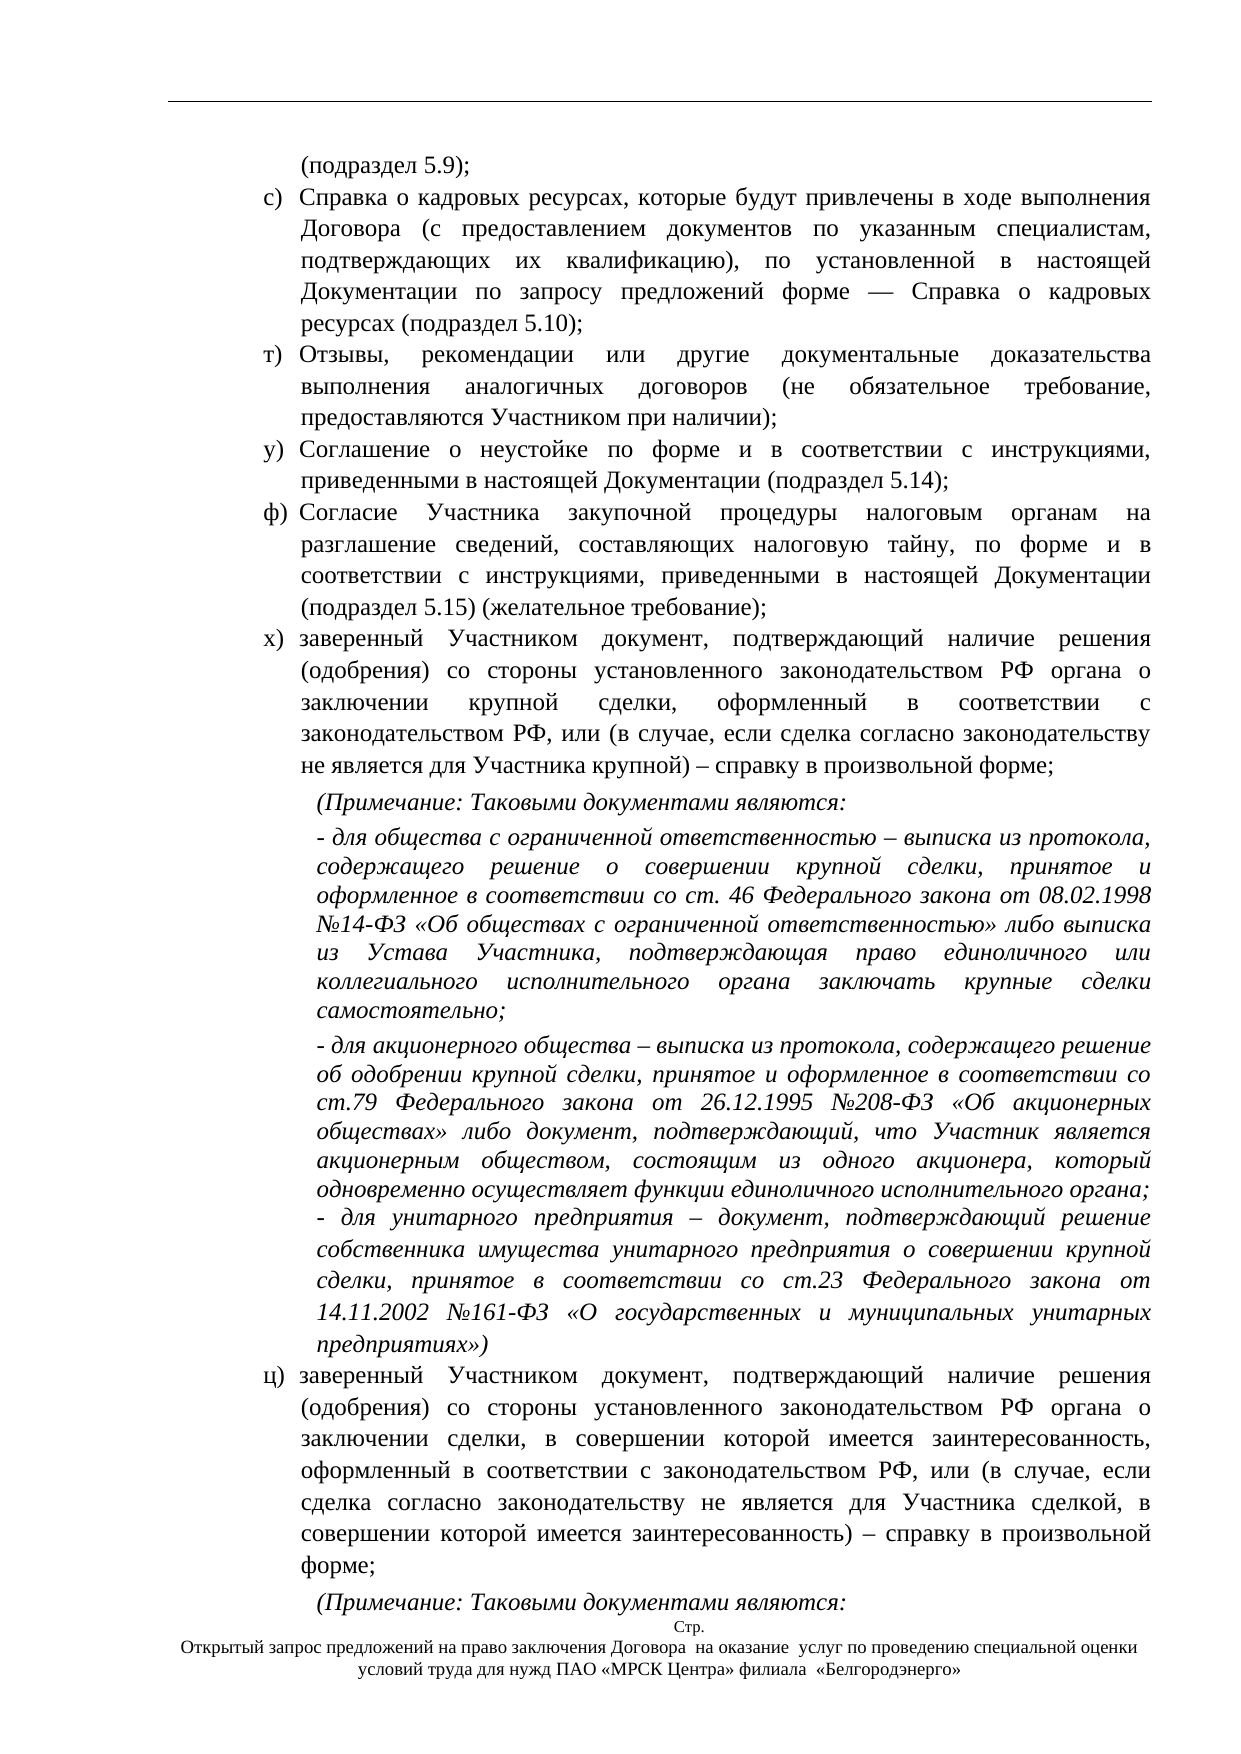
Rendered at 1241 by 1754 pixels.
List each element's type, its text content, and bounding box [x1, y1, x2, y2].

list заверенный Участником документ, подтверждающий наличие решения (одобрения) со стороны установленного законодательством РФ органа о заключении сделки, в совершении которой имеется заинтересованность, оформленный в соответствии с законодательством РФ, или (в случае, если сделка согласно законодательству не является для Участника сделкой, в совершении которой имеется заинтересованность) – справку в произвольной форме; [263, 1360, 1152, 1578]
list (Примечание: Таковыми документами являются: [316, 787, 1152, 816]
list Соглашение о неустойке по форме и в соответствии с инструкциями, приведенными в настоящей Документации (подраздел 5.14); [263, 434, 1152, 494]
list заверенный Участником документ, подтверждающий наличие решения (одобрения) со стороны установленного законодательством РФ органа о заключении крупной сделки, оформленный в соответствии с законодательством РФ, или (в случае, если сделка согласно законодательству не является для Участника крупной) – справку в произвольной форме; [263, 623, 1152, 778]
list Справка о кадровых ресурсах, которые будут привлечены в ходе выполнения Договора (с предоставлением документов по указанным специалистам, подтверждающих их квалификацию), по установленной в настоящей Документации по запросу предложений форме — Справка о кадровых ресурсах (подраздел 5.10); [263, 182, 1152, 337]
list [263, 150, 1152, 179]
list (Примечание: Таковыми документами являются: [316, 1587, 1152, 1616]
list - для общества с ограниченной ответственностью – выписка из протокола, содержащего решение о совершении крупной сделки, принятое и оформленное в соответствии со ст. 46 Федерального закона от 08.02.1998 №14-ФЗ «Об обществах с ограниченной ответственностью» либо выписка из Устава Участника, подтверждающая право единоличного или коллегиального исполнительного органа заключать крупные сделки самостоятельно; [316, 822, 1152, 1024]
list - для акционерного общества – выписка из протокола, содержащего решение об одобрении крупной сделки, принятое и оформленное в соответствии со ст.79 Федерального закона от 26.12.1995 №208-ФЗ «Об акционерных обществах» либо документ, подтверждающий, что Участник является акционерным обществом, состоящим из одного акционера, который одновременно осуществляет функции единоличного исполнительного органа; [316, 1030, 1152, 1202]
list - для унитарного предприятия – документ, подтверждающий решение собственника имущества унитарного предприятия о совершении крупной сделки, принятое в соответствии со ст.23 Федерального закона от 14.11.2002 №161-ФЗ «О государственных и муниципальных унитарных предприятиях») [316, 1202, 1152, 1357]
list Отзывы, рекомендации или другие документальные доказательства выполнения аналогичных договоров (не обязательное требование, предоставляются Участником при наличии); [263, 339, 1152, 431]
